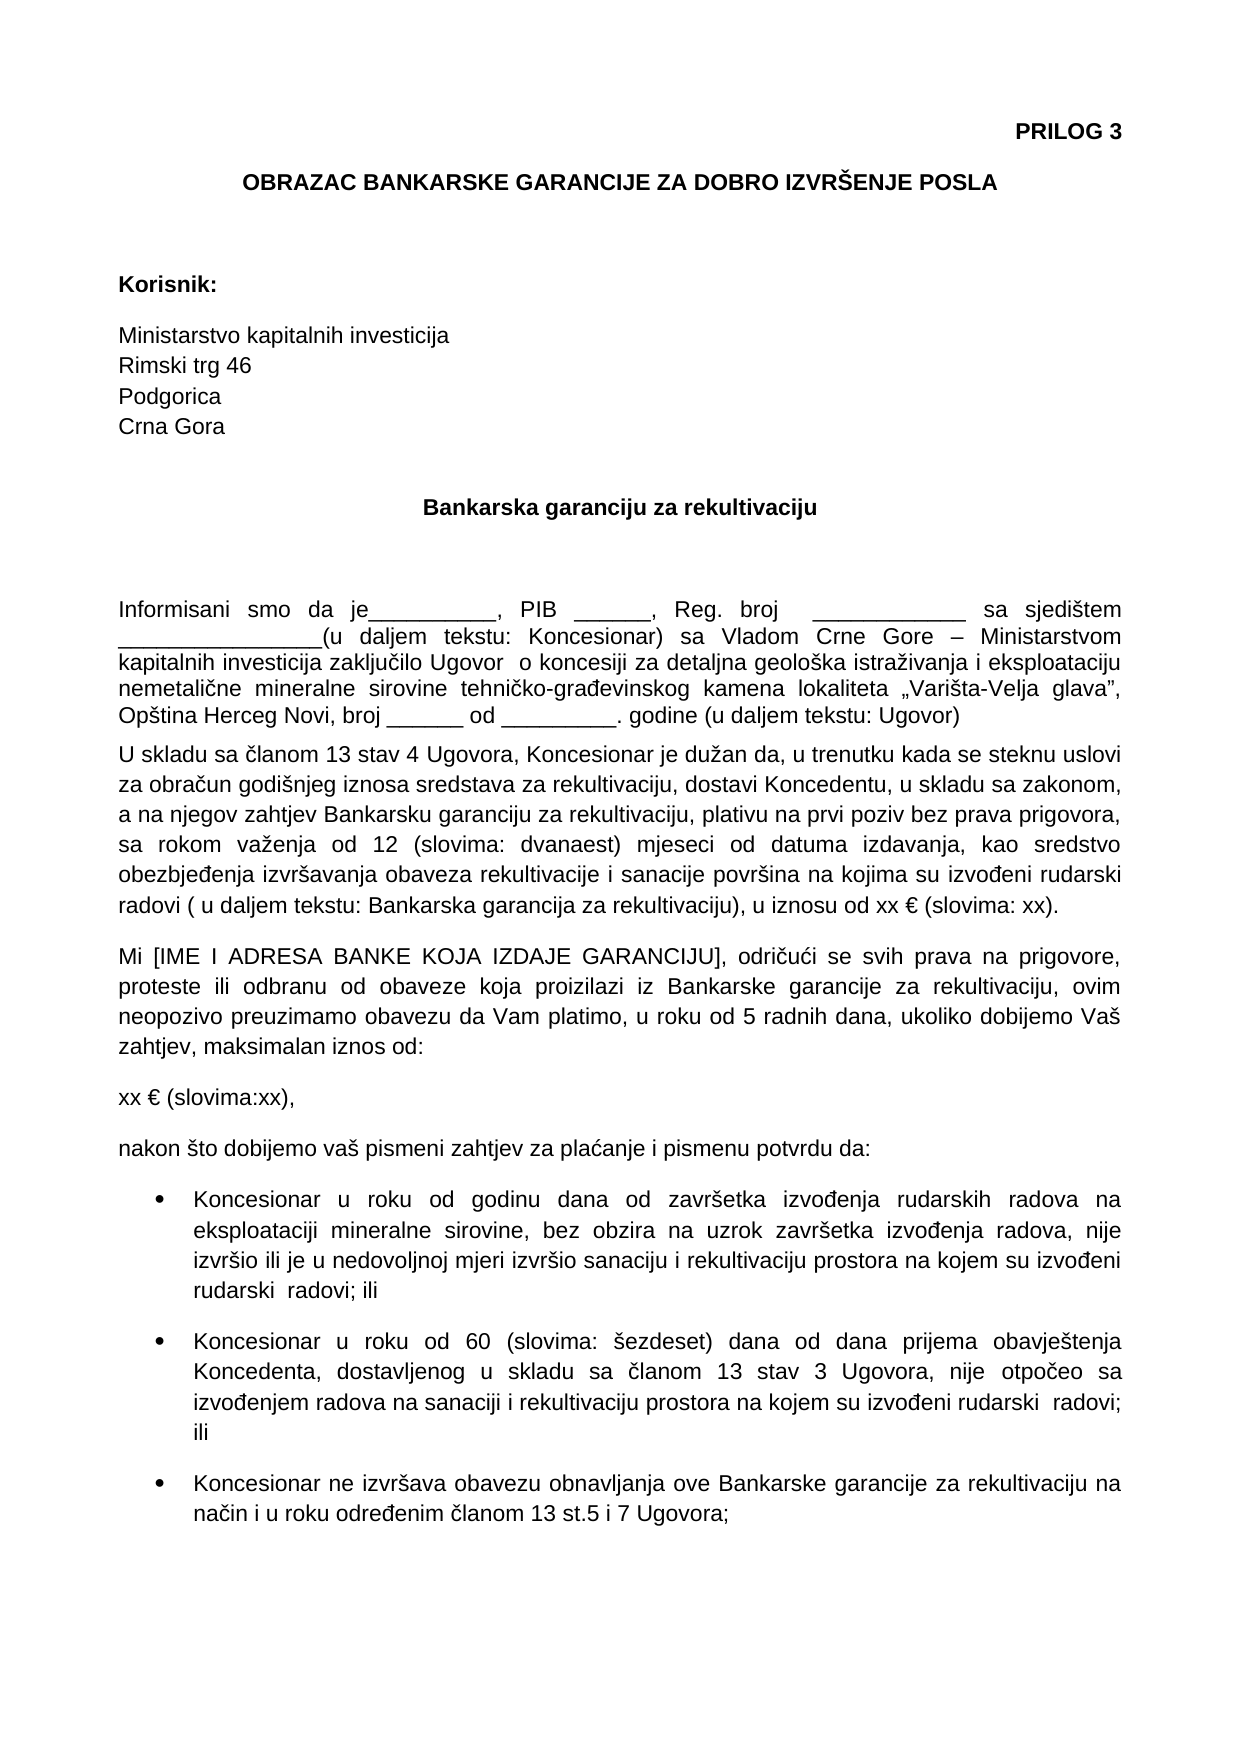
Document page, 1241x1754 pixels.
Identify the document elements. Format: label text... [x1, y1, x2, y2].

text nakon što dobijemo vaš pismeni zahtjev za plaćanje i pismenu potvrdu da: [118, 1135, 1122, 1162]
text Bankarska garanciju za rekultivaciju [118, 494, 1122, 521]
text Crna Gora [118, 413, 1122, 439]
text PRILOG 3 [118, 118, 1122, 144]
list Koncesionar ne izvršava obavezu obnavljanja ove Bankarske garancije za rekultivaciju na način i u roku određenim članom 13 st.5 i 7 Ugovora; [156, 1470, 1122, 1526]
text Mi [IME I ADRESA BANKE KOJA IZDAJE GARANCIJU], odričući se svih prava na prigovore, proteste ili odbranu od obaveze koja proizilazi iz Bankarske garancije za rekultivaciju, ovim neopozivo preuzimamo obavezu da Vam platimo, u roku od 5 radnih dana, ukoliko dobijemo Vaš zahtjev, maksimalan iznos od: [118, 943, 1122, 1059]
text Ministarstvo kapitalnih investicija [118, 322, 1122, 349]
text U skladu sa članom 13 stav 4 Ugovora, Koncesionar je dužan da, u trenutku kada se steknu uslovi za obračun godišnjeg iznosa sredstava za rekultivaciju, dostavi Koncedentu, u skladu sa zakonom, a na njegov zahtjev Bankarsku garanciju za rekultivaciju, plativu na prvi poziv bez prava prigovora, sa rokom važenja od 12 (slovima: dvanaest) mjeseci od datuma izdavanja, kao sredstvo obezbjeđenja izvršavanja obaveza rekultivacije i sanacije površina na kojima su izvođeni rudarski radovi ( u daljem tekstu: Bankarska garancija za rekultivaciju), u iznosu od xx € (slovima: xx). [118, 741, 1122, 918]
list Koncesionar u roku od 60 (slovima: šezdeset) dana od dana prijema obavještenja Koncedenta, dostavljenog u skladu sa članom 13 stav 3 Ugovora, nije otpočeo sa izvođenjem radova na sanaciji i rekultivaciju prostora na kojem su izvođeni rudarski radovi; ili [156, 1328, 1122, 1445]
text Korisnik: [118, 271, 1122, 298]
text Podgorica [118, 383, 1122, 409]
text Informisani smo da je__________, PIB ______, Reg. broj ____________ sa sjedištem ________________(u daljem tekstu: Koncesionar) sa Vladom Crne Gore – Ministarstvom kapitalnih investicija zaključilo Ugovor o koncesiji za detaljna geološka istraživanja i eksploataciju nemetalične mineralne sirovine tehničko-građevinskog kamena lokaliteta „Varišta-Velja glava”, Opština Herceg Novi, broj ______ od _________. godine (u daljem tekstu: Ugovor) [118, 596, 1122, 728]
list Koncesionar u roku od godinu dana od završetka izvođenja rudarskih radova na eksploataciji mineralne sirovine, bez obzira na uzrok završetka izvođenja radova, nije izvršio ili je u nedovoljnoj mjeri izvršio sanaciju i rekultivaciju prostora na kojem su izvođeni rudarski radovi; ili [156, 1186, 1122, 1303]
text OBRAZAC BANKARSKE GARANCIJE ZA DOBRO IZVRŠENJE POSLA [118, 169, 1122, 196]
text Rimski trg 46 [118, 352, 1122, 379]
text xx € (slovima:xx), [118, 1084, 1122, 1111]
